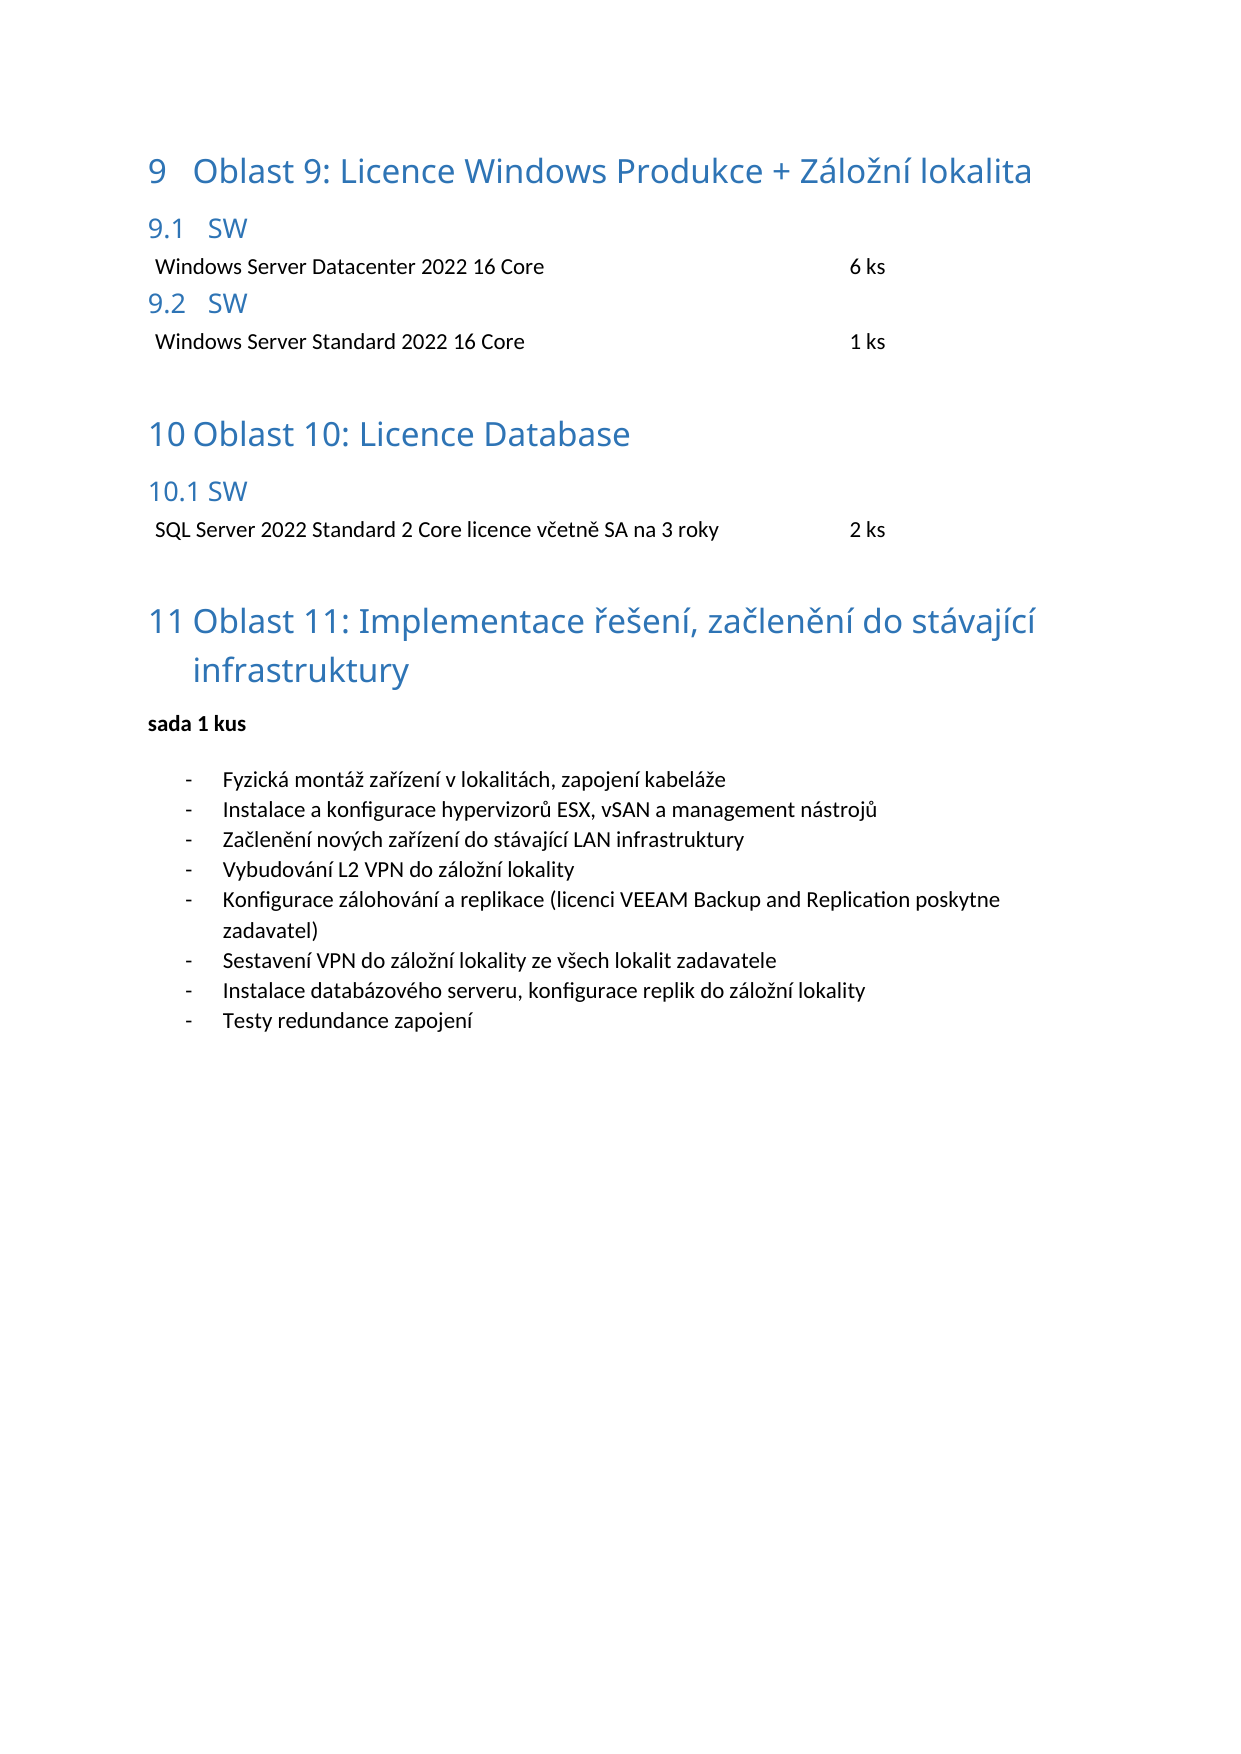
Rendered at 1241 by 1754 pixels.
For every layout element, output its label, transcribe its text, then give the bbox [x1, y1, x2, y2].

table_header 2 ks [831, 512, 904, 543]
table_header Windows Server Standard 2022 16 Core [148, 324, 831, 355]
table_header Windows Server Datacenter 2022 16 Core [148, 249, 831, 280]
table_header 1 ks [831, 324, 904, 355]
list Konfigurace zálohování a replikace (licenci VEEAM Backup and Replication poskytne zadavatel) [185, 886, 1093, 944]
subtitle SW [148, 472, 1093, 509]
list Instalace a konfigurace hypervizorů ESX, vSAN a management nástrojů [185, 795, 1093, 823]
table_header SQL Server 2022 Standard 2 Core licence včetně SA na 3 roky [148, 512, 831, 543]
subtitle SW [148, 284, 1093, 321]
text sada 1 kus [148, 709, 1093, 737]
table_header 6 ks [831, 249, 904, 280]
list Začlenění nových zařízení do stávající LAN infrastruktury [185, 825, 1093, 853]
list Fyzická montáž zařízení v lokalitách, zapojení kabeláže [185, 765, 1093, 793]
subtitle Oblast 9: Licence Windows Produkce + Záložní lokalita [148, 148, 1093, 193]
list Testy redundance zapojení [185, 1006, 1093, 1034]
list Vybudování L2 VPN do záložní lokality [185, 855, 1093, 883]
list Sestavení VPN do záložní lokality ze všech lokalit zadavatele [185, 946, 1093, 974]
subtitle Oblast 11: Implementace řešení, začlenění do stávající infrastruktury [148, 598, 1093, 693]
subtitle SW [148, 209, 1093, 246]
subtitle Oblast 10: Licence Database [148, 411, 1093, 456]
list Instalace databázového serveru, konfigurace replik do záložní lokality [185, 976, 1093, 1004]
